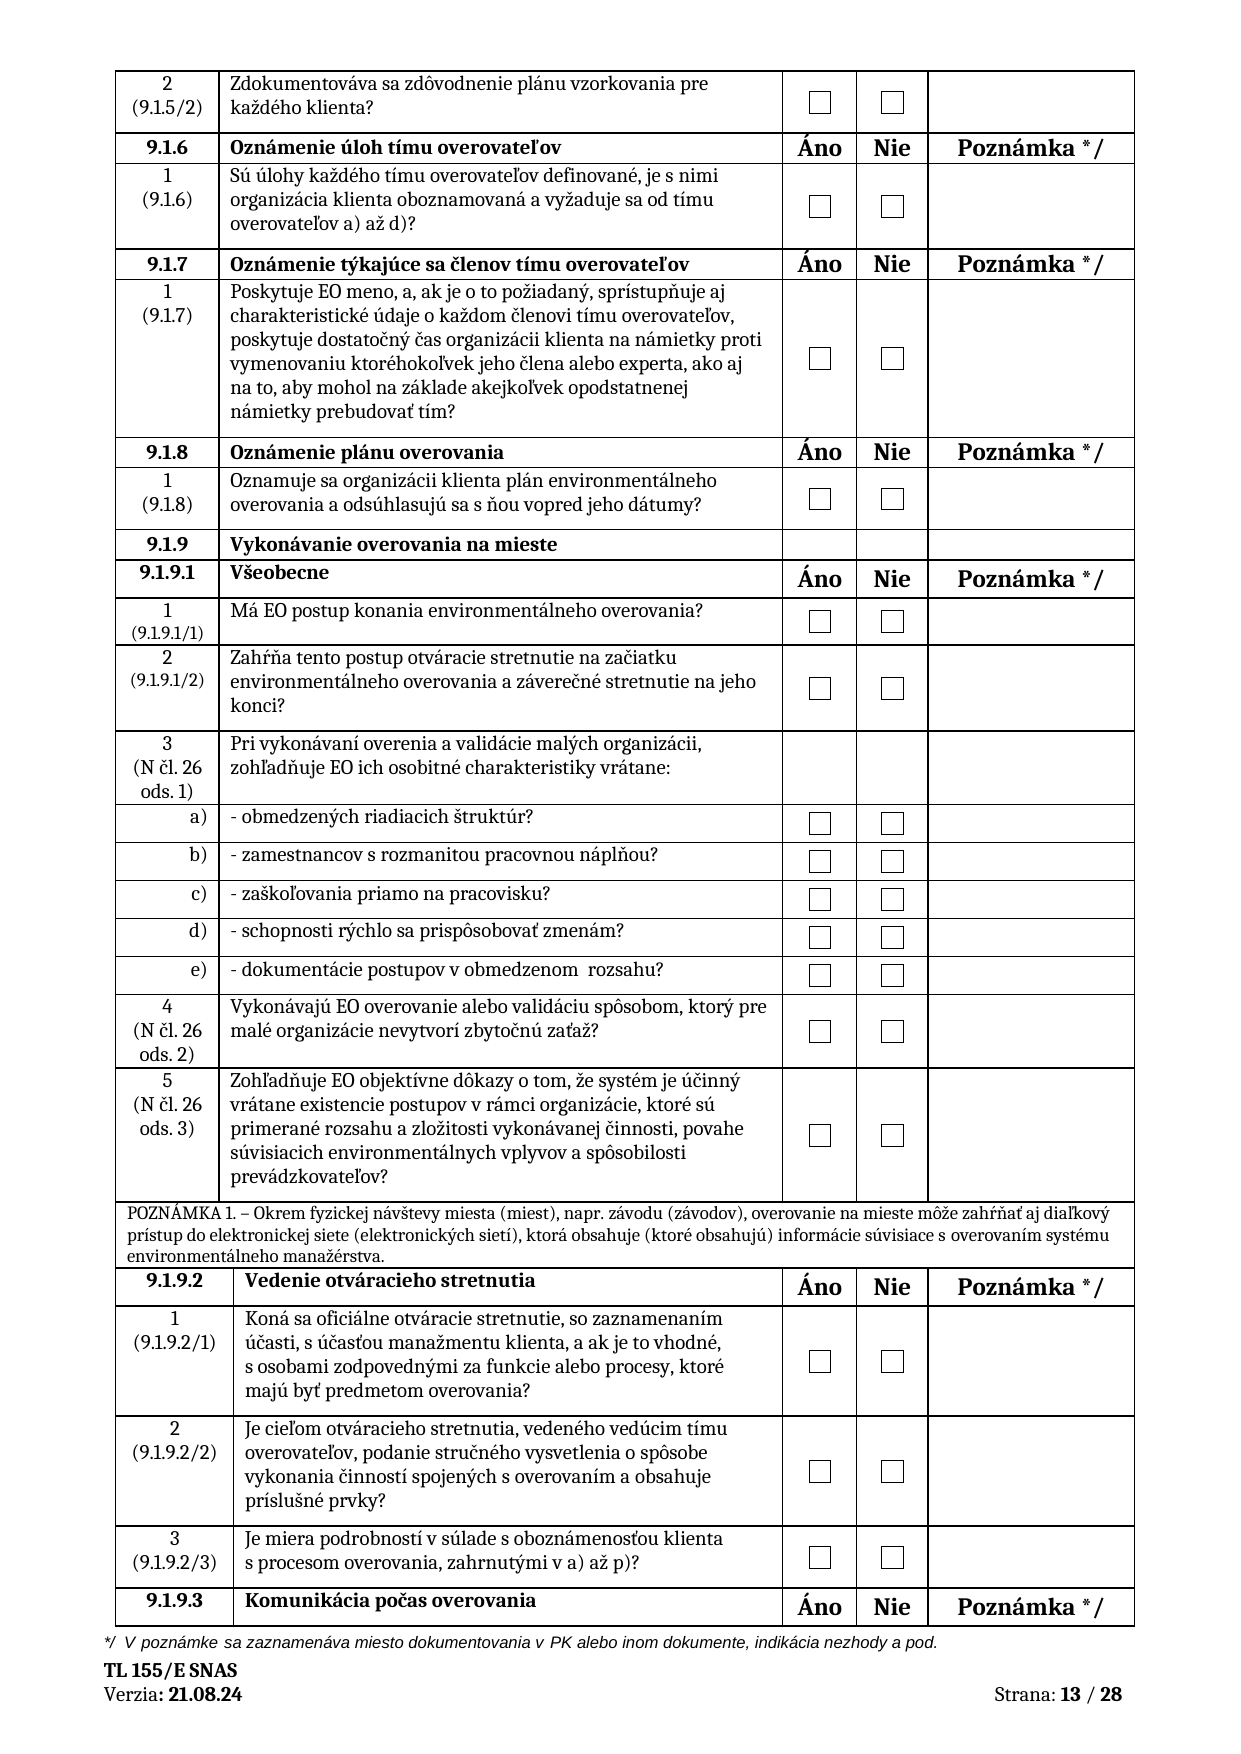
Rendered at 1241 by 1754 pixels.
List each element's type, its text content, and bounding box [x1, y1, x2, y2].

table_cell - obmedzených riadiacich štruktúr? [220, 805, 782, 842]
table_cell 9.1.6 [116, 134, 218, 162]
table_cell [929, 164, 1134, 248]
table_cell Oznámenie plánu overovania [220, 438, 782, 467]
table_cell [783, 995, 856, 1067]
table_cell Oznamuje sa organizácii klienta plán environmentálneho overovania a odsúhlasujú sa s ňou vopred jeho dátumy? [220, 468, 782, 529]
table_cell [929, 1307, 1134, 1415]
table_cell [857, 1069, 927, 1201]
table_cell Poznámka */ [929, 438, 1134, 467]
table_cell [857, 1417, 927, 1525]
table_cell [783, 957, 856, 994]
table_cell Koná sa oficiálne otváracie stretnutie, so zaznamenaním účasti, s účasťou manažmentu klienta, a ak je to vhodné, s osobami zodpovednými za funkcie alebo procesy, ktoré majú byť predmetom overovania? [234, 1307, 782, 1415]
table_cell [929, 881, 1134, 918]
table_cell [929, 280, 1134, 436]
table_cell Je cieľom otváracieho stretnutia, vedeného vedúcim tímu overovateľov, podanie stručného vysvetlenia o spôsobe vykonania činností spojených s overovaním a obsahuje príslušné prvky? [234, 1417, 782, 1525]
table_cell - zaškoľovania priamo na pracovisku? [220, 881, 782, 918]
table_cell Poznámka */ [929, 250, 1134, 279]
table_cell [783, 599, 856, 644]
table_cell - schopnosti rýchlo sa prispôsobovať zmenám? [220, 919, 782, 956]
table_cell [857, 732, 927, 803]
table_cell [929, 732, 1134, 803]
table_cell 1 (9.1.7) [116, 280, 218, 436]
table_cell [929, 646, 1134, 730]
table_cell Nie [857, 250, 927, 279]
table_cell [929, 1069, 1134, 1201]
table_cell [857, 646, 927, 730]
table_cell Poznámka */ [929, 1269, 1134, 1305]
table_cell [783, 164, 856, 248]
table_cell Áno [783, 1589, 856, 1625]
table_cell [857, 805, 927, 842]
table_cell Vykonávanie overovania na mieste [220, 530, 782, 559]
table_cell Všeobecne [220, 561, 782, 597]
table_cell Áno [783, 438, 856, 467]
table_cell [783, 530, 856, 559]
table_cell 9.1.8 [116, 438, 218, 467]
table_cell Poznámka */ [929, 1589, 1134, 1625]
table_cell [857, 530, 927, 559]
table_cell [857, 1307, 927, 1415]
table_cell - zamestnancov s rozmanitou pracovnou náplňou? [220, 843, 782, 879]
table_cell [929, 72, 1134, 132]
table_cell [783, 280, 856, 436]
table_cell [929, 1417, 1134, 1525]
table_cell [929, 599, 1134, 644]
table_cell [857, 164, 927, 248]
table_cell Je miera podrobností v súlade s oboznámenosťou klienta s procesom overovania, zahrnutými v a) až p)? [234, 1527, 782, 1587]
table_cell [783, 72, 856, 132]
table_cell Zahŕňa tento postup otváracie stretnutie na začiatku environmentálneho overovania a záverečné stretnutie na jeho konci? [220, 646, 782, 730]
table_cell Poznámka */ [929, 561, 1134, 597]
table_cell [929, 957, 1134, 994]
table_cell [783, 919, 856, 956]
table_cell [783, 1417, 856, 1525]
table_cell Oznámenie úloh tímu overovateľov [220, 134, 782, 162]
table_cell 9.1.9.1 [116, 561, 218, 597]
table_cell [783, 468, 856, 529]
table_cell 9.1.9.3 [116, 1589, 233, 1625]
table_cell Komunikácia počas overovania [234, 1589, 782, 1625]
table_cell [783, 1307, 856, 1415]
table_cell 3 (N čl. 26 ods. 1) [116, 732, 218, 803]
table_cell 9.1.9.2 [116, 1269, 233, 1305]
table_cell 3 (9.1.9.2/3) [116, 1527, 233, 1587]
table_cell Vedenie otváracieho stretnutia [234, 1269, 782, 1305]
table_cell e) [116, 957, 218, 994]
table_cell Sú úlohy každého tímu overovateľov definované, je s nimi organizácia klienta oboznamovaná a vyžaduje sa od tímu overovateľov a) až d)? [220, 164, 782, 248]
table_cell 2 (9.1.9.2/2) [116, 1417, 233, 1525]
table_cell [783, 805, 856, 842]
table_cell b) [116, 843, 218, 879]
table_cell 9.1.9 [116, 530, 218, 559]
table_cell Pri vykonávaní overenia a validácie malých organizácii, zohľadňuje EO ich osobitné charakteristiky vrátane: [220, 732, 782, 803]
table_cell 5 (N čl. 26 ods. 3) [116, 1069, 218, 1201]
table_cell [857, 957, 927, 994]
table_cell [857, 843, 927, 879]
table_cell Nie [857, 1269, 927, 1305]
table_cell Áno [783, 1269, 856, 1305]
table_cell - dokumentácie postupov v obmedzenom rozsahu? [220, 957, 782, 994]
table_cell Vykonávajú EO overovanie alebo validáciu spôsobom, ktorý pre malé organizácie nevytvorí zbytočnú zaťaž? [220, 995, 782, 1067]
table_cell [783, 1069, 856, 1201]
table_cell [783, 843, 856, 879]
table_cell [929, 919, 1134, 956]
table_cell 1 (9.1.9.2/1) [116, 1307, 233, 1415]
table_cell [929, 995, 1134, 1067]
table_cell [857, 468, 927, 529]
table_cell [929, 843, 1134, 879]
table_cell [857, 1527, 927, 1587]
table_cell [783, 881, 856, 918]
table_cell [783, 1527, 856, 1587]
table_cell 2 (9.1.9.1/2) [116, 646, 218, 730]
table_cell Oznámenie týkajúce sa členov tímu overovateľov [220, 250, 782, 279]
table_cell 4 (N čl. 26 ods. 2) [116, 995, 218, 1067]
table_cell a) [116, 805, 218, 842]
table_cell Zdokumentováva sa zdôvodnenie plánu vzorkovania pre každého klienta? [220, 72, 782, 132]
table_cell [857, 599, 927, 644]
table_cell Áno [783, 250, 856, 279]
table_cell [929, 805, 1134, 842]
table_cell [857, 881, 927, 918]
table_cell [857, 280, 927, 436]
table_cell Poskytuje EO meno, a, ak je o to požiadaný, sprístupňuje aj charakteristické údaje o každom členovi tímu overovateľov, poskytuje dostatočný čas organizácii klienta na námietky proti vymenovaniu ktoréhokoľvek jeho člena alebo experta, ako aj na to, aby mohol na základe akejkoľvek opodstatnenej námietky prebudovať tím? [220, 280, 782, 436]
table_cell [929, 530, 1134, 559]
table_cell d) [116, 919, 218, 956]
table_cell [857, 995, 927, 1067]
table_cell 2 (9.1.5/2) [116, 72, 218, 132]
table_cell Áno [783, 561, 856, 597]
table_cell [783, 646, 856, 730]
table_cell Poznámka */ [929, 134, 1134, 162]
table_cell Nie [857, 561, 927, 597]
table_cell [929, 1527, 1134, 1587]
table_cell Nie [857, 438, 927, 467]
table_cell 1 (9.1.8) [116, 468, 218, 529]
table_cell [857, 919, 927, 956]
table_cell 1 (9.1.6) [116, 164, 218, 248]
table_cell c) [116, 881, 218, 918]
table_cell Má EO postup konania environmentálneho overovania? [220, 599, 782, 644]
table_cell 9.1.7 [116, 250, 218, 279]
table_cell [929, 468, 1134, 529]
table_cell Áno [783, 134, 856, 162]
table_cell [783, 732, 856, 803]
table_cell [857, 72, 927, 132]
table_cell Nie [857, 1589, 927, 1625]
table_cell Zohľadňuje EO objektívne dôkazy o tom, že systém je účinný vrátane existencie postupov v rámci organizácie, ktoré sú primerané rozsahu a zložitosti vykonávanej činnosti, povahe súvisiacich environmentálnych vplyvov a spôsobilosti prevádzkovateľov? [220, 1069, 782, 1201]
table_cell 1 (9.1.9.1/1) [116, 599, 218, 644]
table_cell POZNÁMKA 1. – Okrem fyzickej návštevy miesta (miest), napr. závodu (závodov), overovanie na mieste môže zahŕňať aj diaľkový prístup do elektronickej siete (elektronických sietí), ktorá obsahuje (ktoré obsahujú) informácie súvisiace s overovaním systému environmentálneho manažérstva. [116, 1203, 1134, 1267]
table_cell Nie [857, 134, 927, 162]
